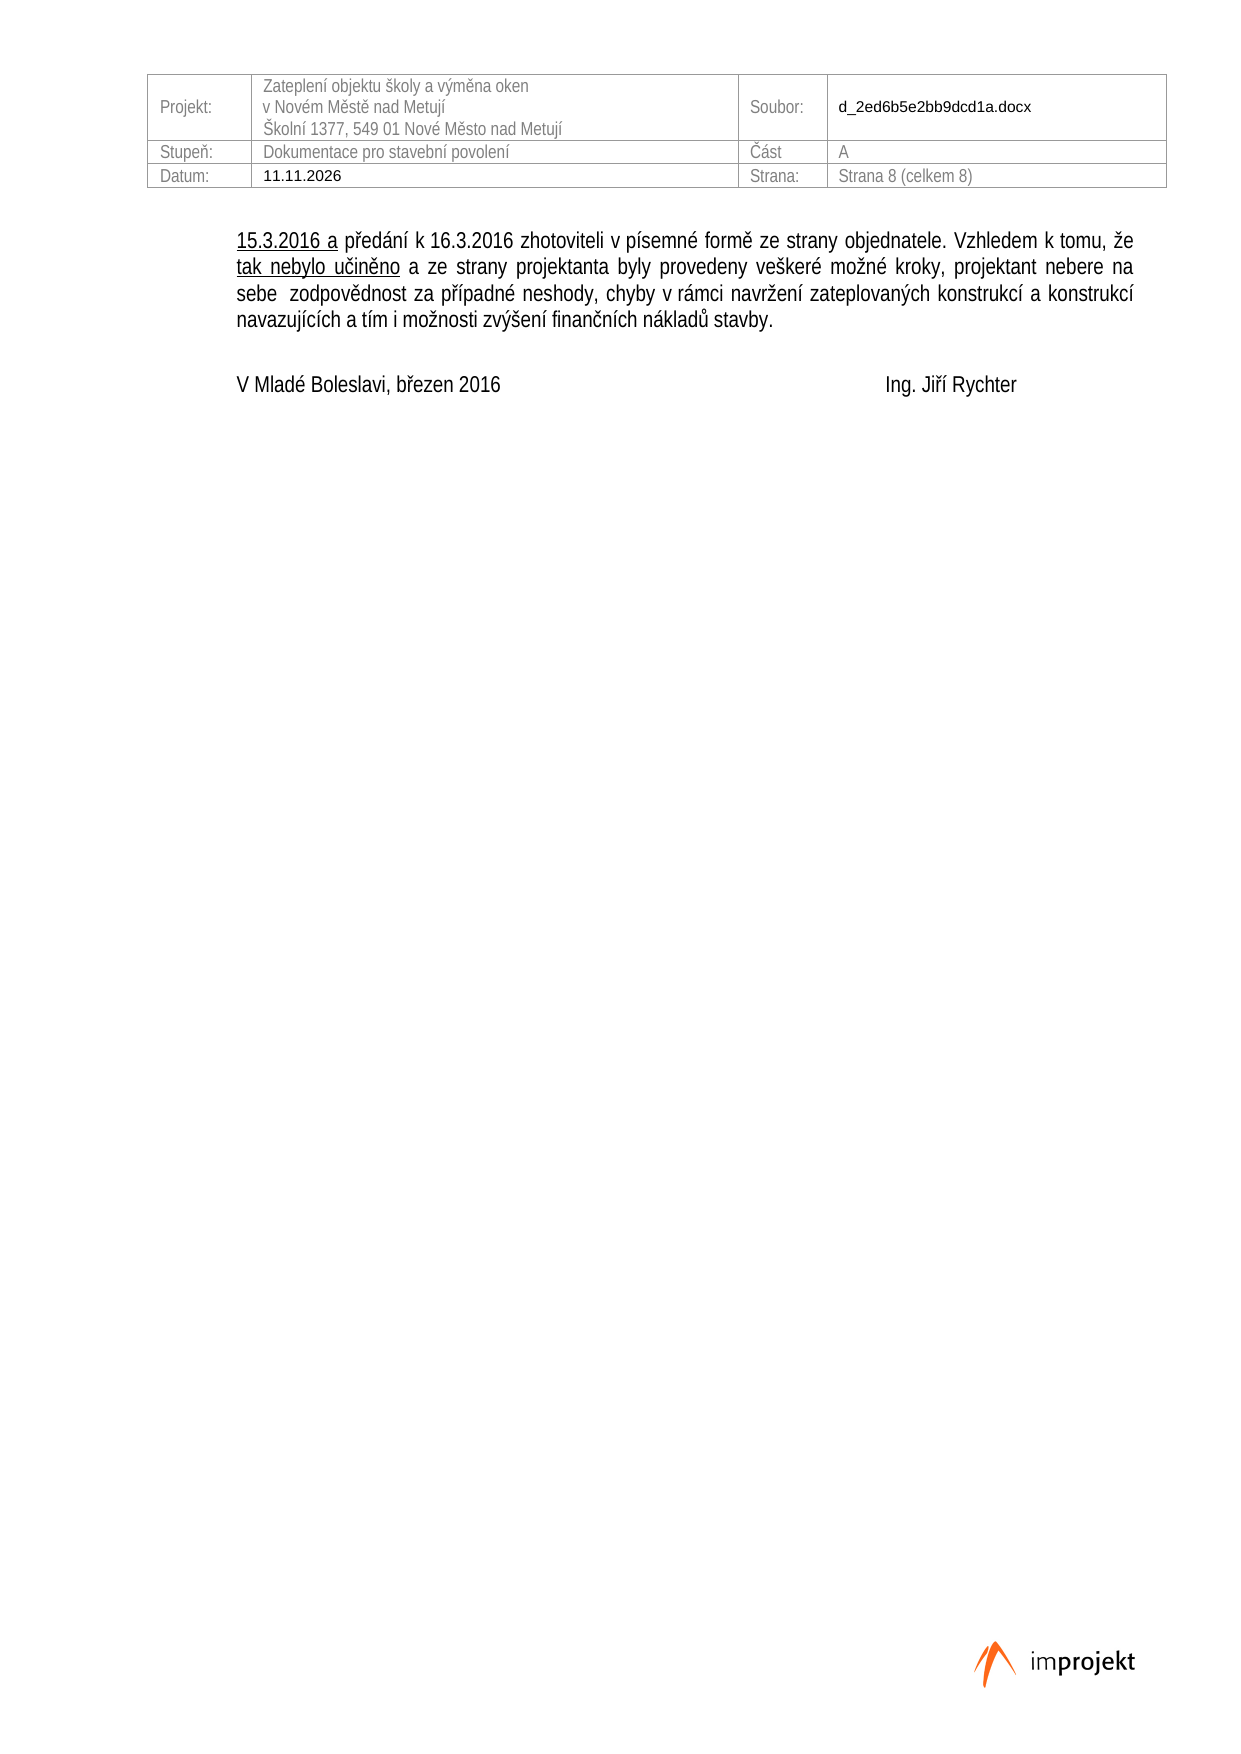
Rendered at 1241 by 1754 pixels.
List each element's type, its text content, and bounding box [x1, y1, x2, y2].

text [236, 227, 1134, 332]
text V Mladé Boleslavi, březen 2016 Ing. Jiří Rychter [236, 371, 1134, 397]
picture [972, 1639, 1137, 1689]
